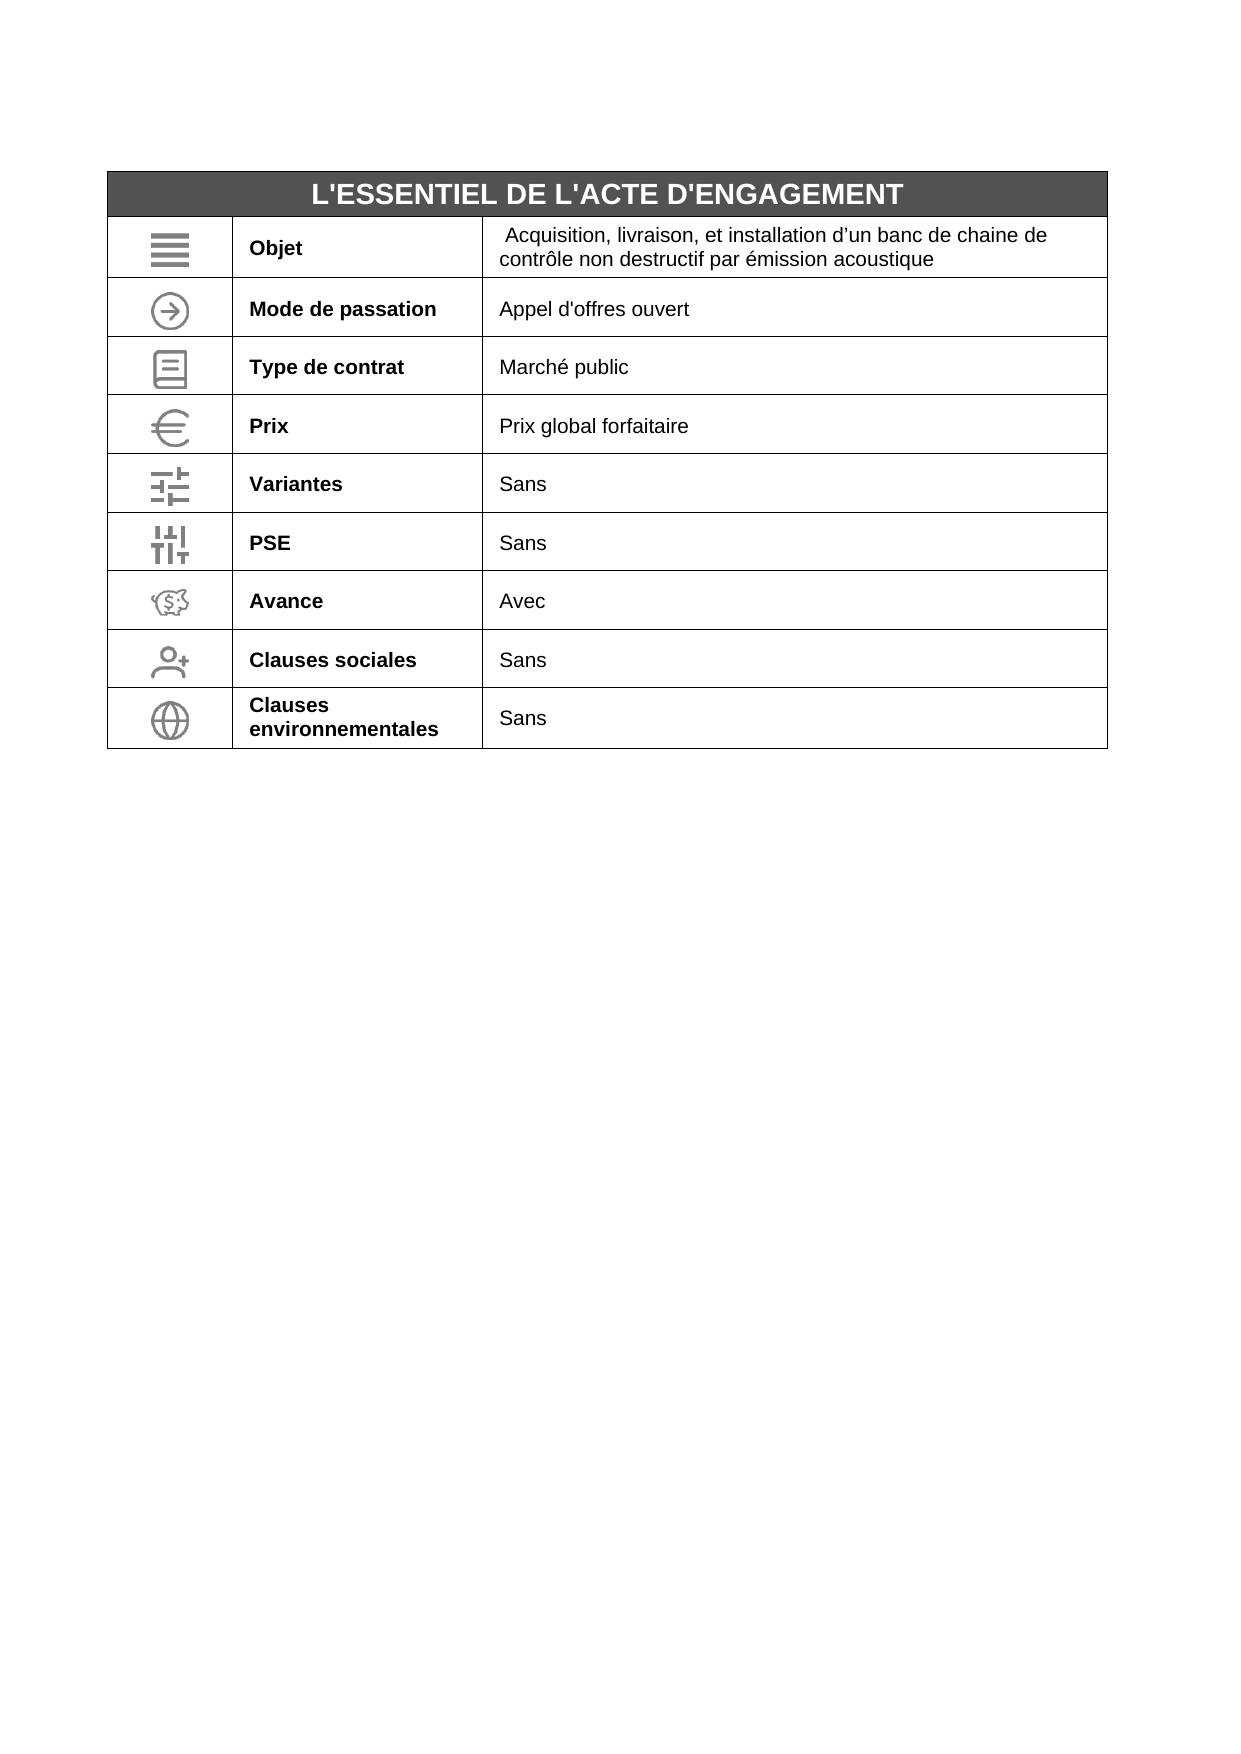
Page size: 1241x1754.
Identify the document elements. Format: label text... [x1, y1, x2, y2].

table_cell [108, 395, 232, 453]
table_cell Sans [483, 454, 1107, 511]
table_cell Variantes [233, 454, 482, 511]
table_cell [108, 454, 232, 511]
picture [151, 467, 189, 506]
table_cell Avec [483, 571, 1107, 628]
picture [151, 231, 189, 269]
table_cell Appel d'offres ouvert [483, 278, 1107, 336]
table_cell Sans [483, 688, 1107, 748]
table_cell Sans [483, 630, 1107, 687]
table_cell [108, 630, 232, 687]
picture [151, 292, 189, 330]
table_header L'ESSENTIEL DE L'ACTE D'ENGAGEMENT [108, 172, 1107, 216]
table_cell Type de contrat [233, 337, 482, 394]
table_cell [108, 513, 232, 570]
table_cell Clauses sociales [233, 630, 482, 687]
picture [151, 701, 189, 740]
table_cell Marché public [483, 337, 1107, 394]
table_cell Prix [233, 395, 482, 453]
picture [151, 409, 189, 447]
table_cell Sans [483, 513, 1107, 570]
table_cell [108, 688, 232, 748]
table_cell Avance [233, 571, 482, 628]
picture [151, 643, 189, 681]
table_cell Mode de passation [233, 278, 482, 336]
table_cell [108, 337, 232, 394]
table_cell Acquisition, livraison, et installation d’un banc de chaine de contrôle non destructif par émission acoustique [483, 217, 1107, 277]
table_cell [108, 278, 232, 336]
table_cell Prix global forfaitaire [483, 395, 1107, 453]
picture [151, 589, 189, 616]
table_cell PSE [233, 513, 482, 570]
table_cell Clauses environnementales [233, 688, 482, 748]
picture [151, 350, 189, 389]
table_cell [108, 217, 232, 277]
table_cell Objet [233, 217, 482, 277]
table_cell [108, 571, 232, 628]
picture [151, 526, 189, 564]
